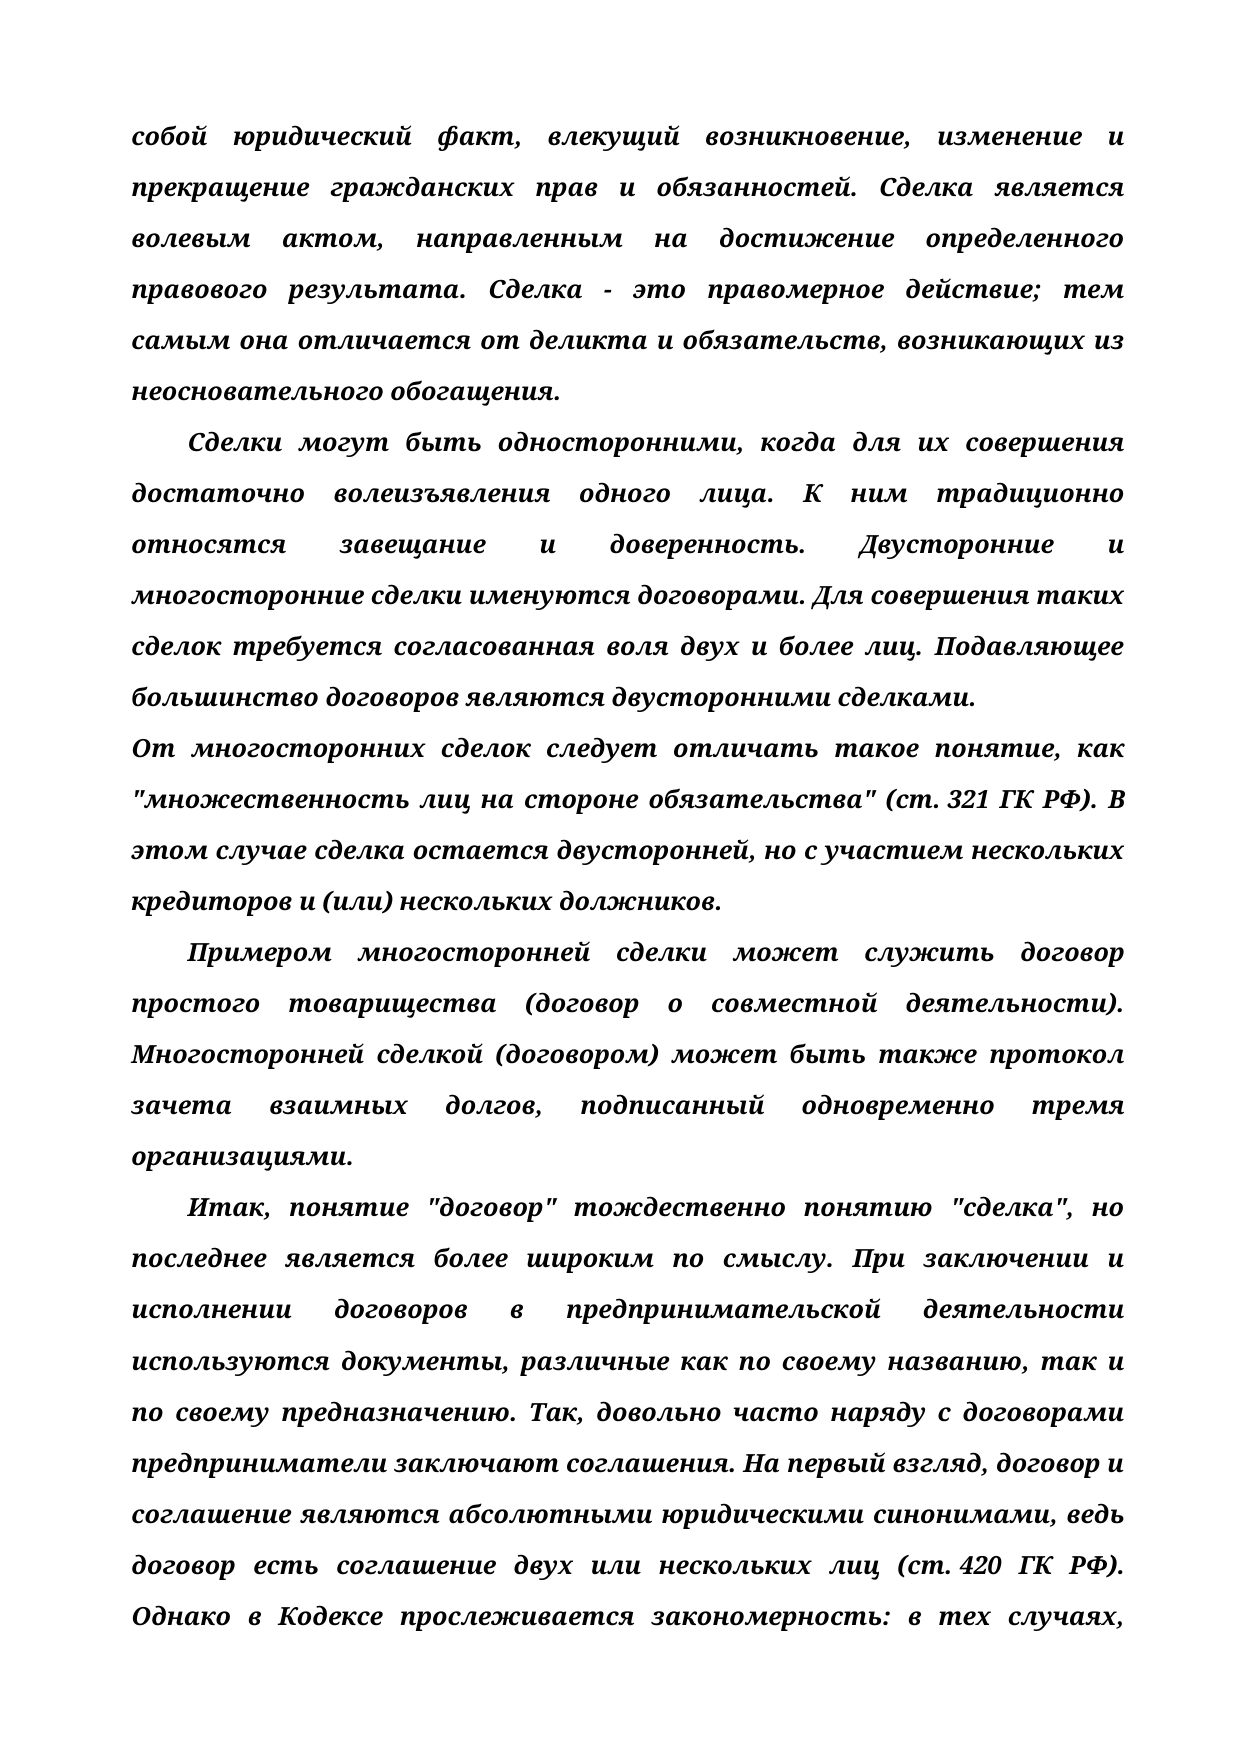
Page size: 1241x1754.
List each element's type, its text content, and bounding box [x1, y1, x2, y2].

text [131, 1190, 1125, 1632]
text Сделки могут быть односторонними, когда для их совершения достаточно волеизъявления одного лица. К ним традиционно относятся завещание и доверенность. Двусторонние и многосторонние сделки именуются договорами. Для совершения таких сделок требуется согласованная воля двух и более лиц. Подавляющее большинство договоров являются двусторонними сделками. [131, 424, 1125, 714]
text От многосторонних сделок следует отличать такое понятие, как "множественность лиц на стороне обязательства" (ст. 321 ГК РФ). В этом случае сделка остается двусторонней, но с участием нескольких кредиторов и (или) нескольких должников. [131, 731, 1125, 918]
text Примером многосторонней сделки может служить договор простого товарищества (договор о совместной деятельности). Многосторонней сделкой (договором) может быть также протокол зачета взаимных долгов, подписанный одновременно тремя организациями. [131, 935, 1125, 1173]
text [131, 118, 1125, 407]
